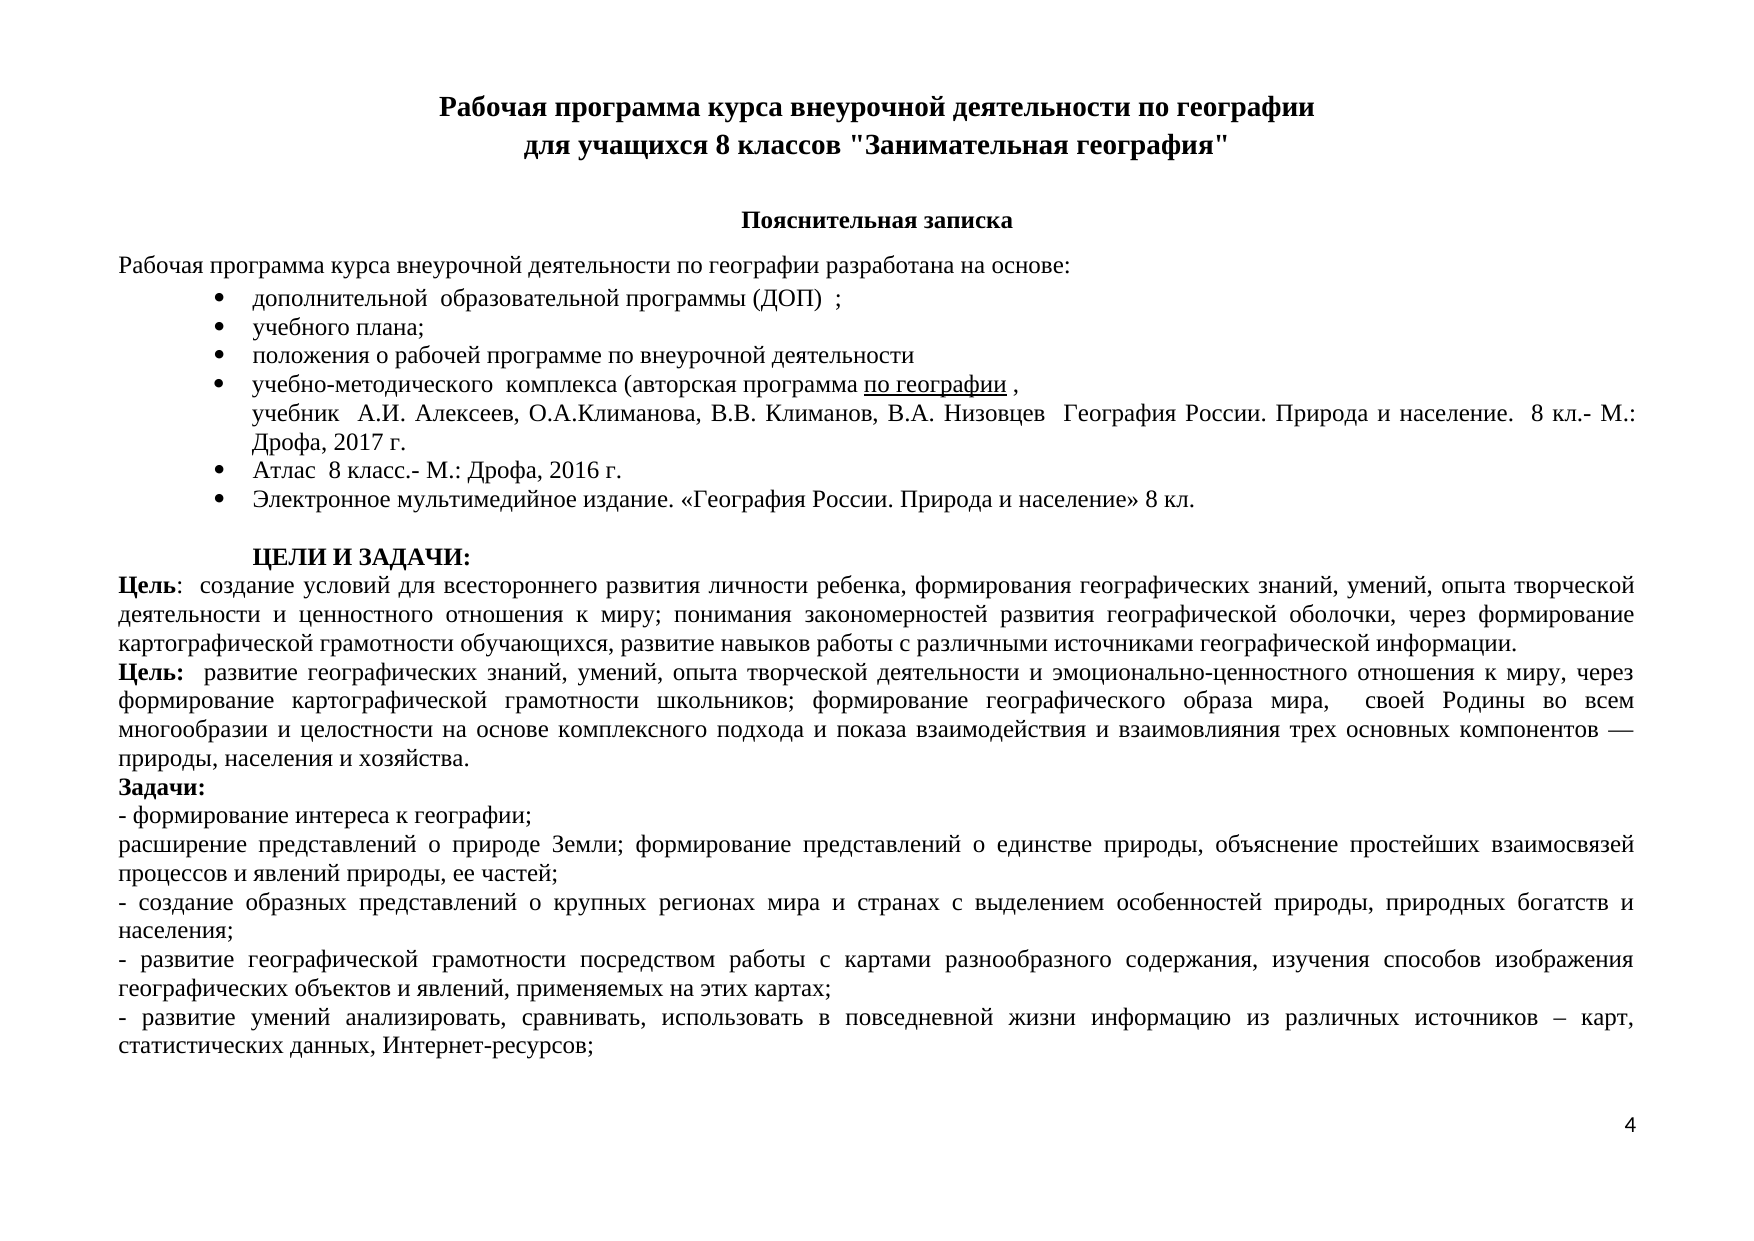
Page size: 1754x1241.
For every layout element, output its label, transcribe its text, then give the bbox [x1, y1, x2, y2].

text - развитие умений анализировать, сравнивать, использовать в повседневной жизни информацию из различных источников – карт, статистических данных, Интернет-ресурсов; [118, 1002, 1636, 1059]
text Рабочая программа курса внеурочной деятельности по географии разработана на основе: [118, 250, 1636, 278]
text для учащихся 8 классов "Занимательная география" [118, 127, 1636, 161]
list учебник А.И. Алексеев, О.А.Климанова, В.В. Климанов, В.А. Низовцев География России. Природа и население. 8 кл.- М.: Дрофа, 2017 г. [252, 398, 1636, 456]
text Задачи: [118, 772, 1636, 801]
text расширение представлений о природе Земли; формирование представлений о единстве природы, объяснение простейших взаимосвязей процессов и явлений природы, ее частей; [118, 829, 1636, 887]
list положения о рабочей программе по внеурочной деятельности [215, 341, 1636, 369]
list дополнительной образовательной программы (ДОП) ; [215, 283, 1636, 312]
list Атлас 8 класс.- М.: Дрофа, 2016 г. [215, 456, 1636, 484]
text Цель: создание условий для всестороннего развития личности ребенка, формирования географических знаний, умений, опыта творческой деятельности и ценностного отношения к миру; понимания закономерностей развития географической оболочки, через формирование картографической грамотности обучающихся, развитие навыков работы с различными источниками географической информации. [118, 571, 1636, 657]
list Электронное мультимедийное издание. «География России. Природа и население» 8 кл. [215, 484, 1636, 513]
list ЦЕЛИ И ЗАДАЧИ: [252, 542, 1636, 571]
text Пояснительная записка [118, 205, 1636, 234]
text - создание образных представлений о крупных регионах мира и странах с выделением особенностей природы, природных богатств и населения; [118, 887, 1636, 944]
text Рабочая программа курса внеурочной деятельности по географии [118, 89, 1636, 122]
text Цель: развитие географических знаний, умений, опыта творческой деятельности и эмоционально-ценностного отношения к миру, через формирование картографической грамотности школьников; формирование географического образа мира, своей Родины во всем многообразии и целостности на основе комплексного подхода и показа взаимодействия и взаимовлияния трех основных компонентов — природы, населения и хозяйства. [118, 657, 1636, 772]
text - развитие географической грамотности посредством работы с картами разнообразного содержания, изучения способов изображения географических объектов и явлений, применяемых на этих картах; [118, 944, 1636, 1002]
list учебно-методического комплекса (авторская программа по географии , [214, 369, 1636, 398]
text - формирование интереса к географии; [118, 801, 1636, 829]
list учебного плана; [215, 312, 1636, 341]
